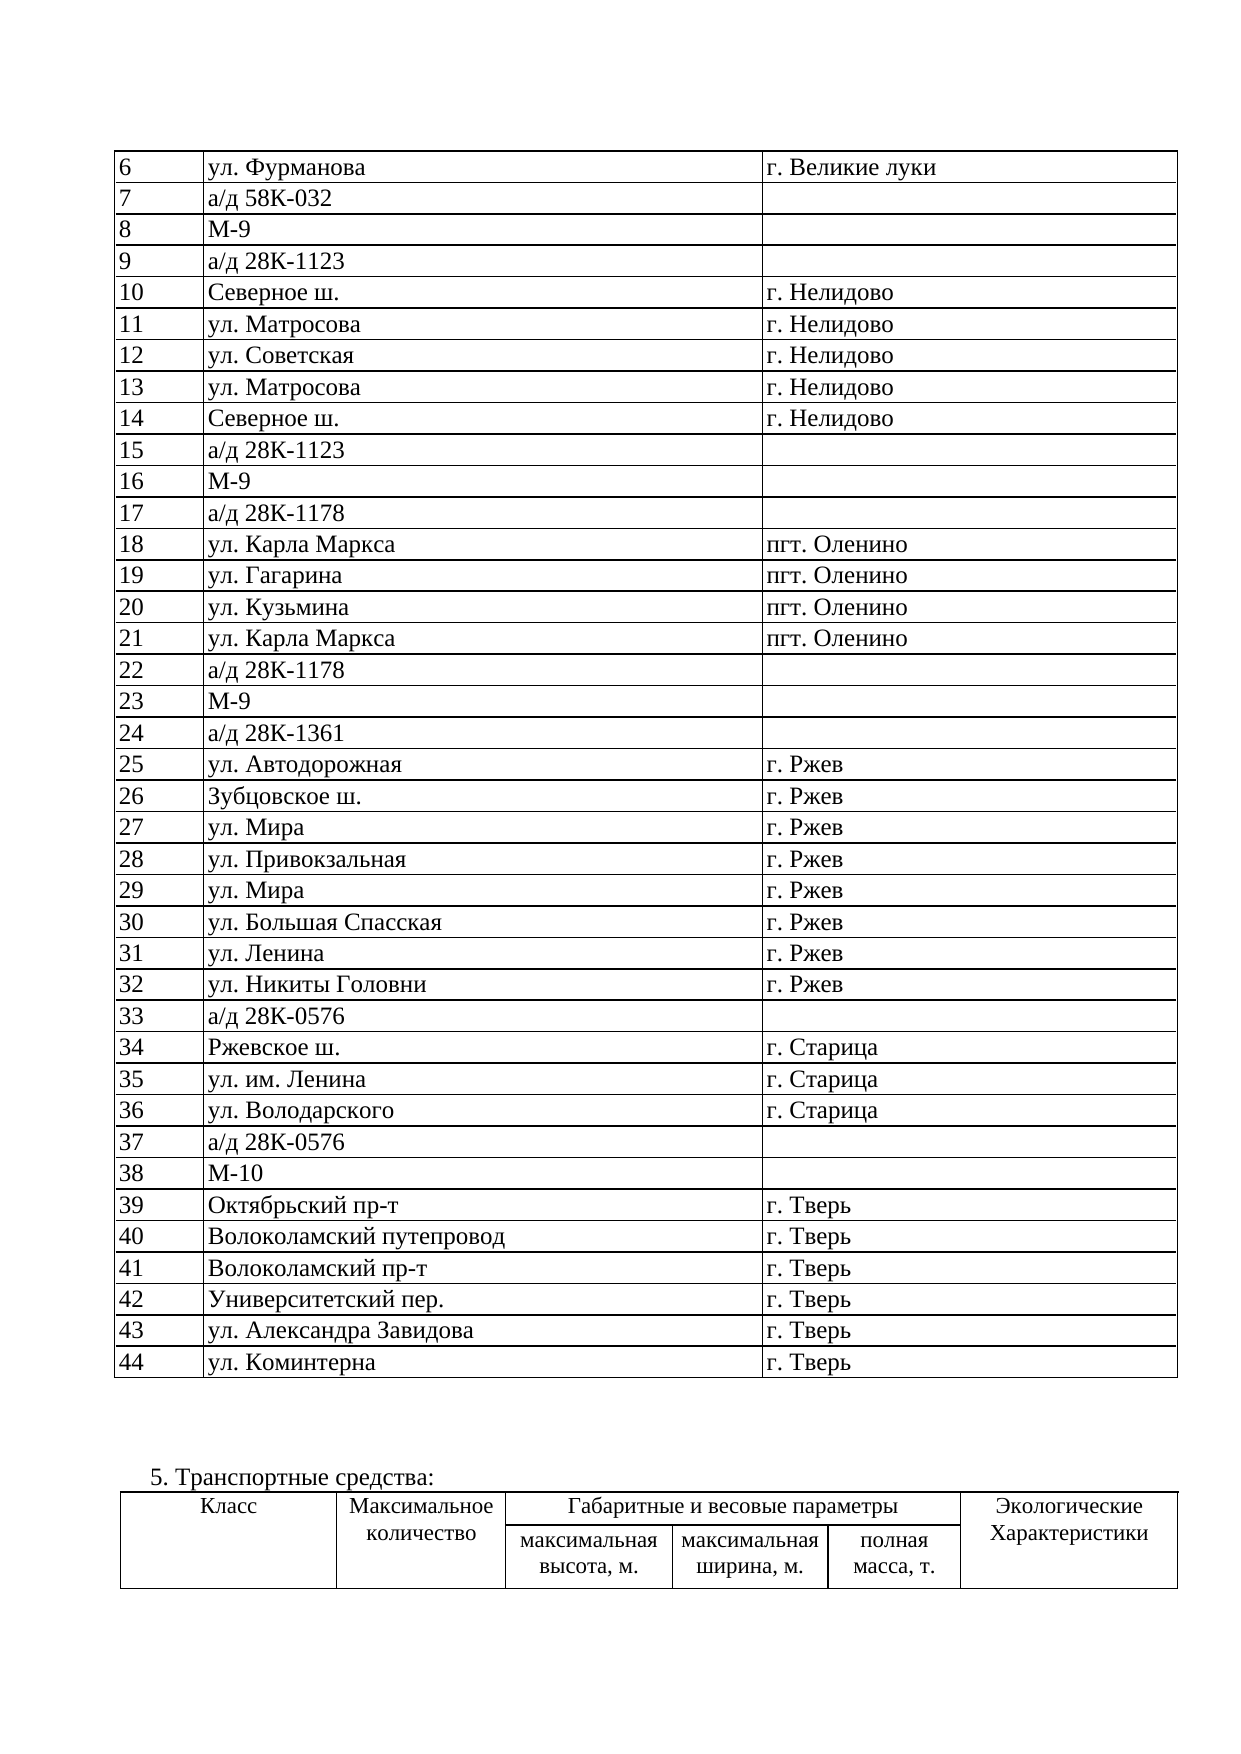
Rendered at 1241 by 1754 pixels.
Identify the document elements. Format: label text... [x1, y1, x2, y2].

table_cell [763, 1125, 1177, 1157]
table_cell 42 [115, 1284, 203, 1314]
table_cell ул. Коминтерна [204, 1347, 762, 1377]
table_cell 25 [115, 749, 203, 779]
table_cell г. Тверь [763, 1251, 1177, 1282]
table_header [337, 1493, 505, 1588]
table_cell г. Нелидово [763, 339, 1177, 370]
table_cell 40 [115, 1221, 203, 1251]
table_cell пгт. Оленино [763, 622, 1177, 653]
table_cell [763, 244, 1177, 276]
table_cell г. Старица [763, 1094, 1177, 1125]
table_cell г. Ржев [763, 968, 1177, 999]
table_cell г. Тверь [763, 1220, 1177, 1251]
table_cell 22 [115, 654, 203, 685]
table_cell [763, 685, 1177, 716]
table_cell ул. Матросова [204, 309, 762, 339]
table_cell Октябрьский пр-т [204, 1190, 762, 1219]
table_cell а/д 28К-1123 [204, 435, 762, 464]
table_cell 34 [115, 1032, 203, 1062]
table_cell [763, 181, 1177, 213]
table_cell пгт. Оленино [763, 559, 1177, 590]
table_cell 17 [115, 497, 203, 527]
table_cell [763, 653, 1177, 685]
table_cell а/д 28К-1361 [204, 718, 762, 748]
table_header Класс [121, 1493, 336, 1588]
table_cell Зубцовское ш. [204, 781, 762, 811]
table_cell 18 [115, 529, 203, 559]
table_cell 12 [115, 340, 203, 370]
table_cell а/д 58К-032 [204, 183, 762, 213]
table_cell М-9 [204, 466, 762, 496]
table_cell [763, 1157, 1177, 1188]
table_cell 30 [115, 906, 203, 936]
table_cell а/д 28К-0576 [204, 1127, 762, 1157]
table_cell 28 [115, 843, 203, 873]
table_cell 26 [115, 780, 203, 811]
table_cell г. Ржев [763, 779, 1177, 811]
table_cell 23 [115, 686, 203, 716]
table_cell [763, 999, 1177, 1031]
table_cell ул. Большая Спасская [204, 907, 762, 936]
table_cell ул. Карла Маркса [204, 529, 762, 559]
table_cell 7 [115, 183, 203, 213]
table_cell г. Тверь [763, 1314, 1177, 1345]
table_cell 41 [115, 1252, 203, 1282]
table_cell 39 [115, 1189, 203, 1219]
table_cell ул. Привокзальная [204, 844, 762, 873]
table_cell 36 [115, 1095, 203, 1125]
table_cell М-9 [204, 215, 762, 244]
table_cell г. Тверь [763, 1283, 1177, 1314]
table_cell ул. им. Ленина [204, 1064, 762, 1094]
table_cell полная масса, т. [829, 1526, 960, 1588]
table_cell максимальная высота, м. [506, 1526, 672, 1588]
table_cell 20 [115, 591, 203, 622]
table_cell Северное ш. [204, 277, 762, 307]
table_cell 44 [115, 1346, 203, 1377]
table_cell г. Старица [763, 1062, 1177, 1094]
table_cell 32 [115, 969, 203, 999]
table_cell 21 [115, 623, 203, 653]
table_cell пгт. Оленино [763, 528, 1177, 559]
table_cell ул. Советская [204, 340, 762, 370]
table_cell 8 [115, 214, 203, 244]
table_cell 11 [115, 308, 203, 339]
table_cell г. Ржев [763, 936, 1177, 968]
table_cell Университетский пер. [204, 1284, 762, 1314]
table_cell 29 [115, 875, 203, 905]
table_cell ул. Александра Завидова [204, 1316, 762, 1345]
table_cell 10 [115, 277, 203, 307]
table_cell 38 [115, 1158, 203, 1188]
table_cell г. Ржев [763, 842, 1177, 873]
table_cell г. Ржев [763, 874, 1177, 905]
table_cell 31 [115, 938, 203, 968]
table_cell а/д 28К-1178 [204, 655, 762, 685]
table_cell 13 [115, 371, 203, 402]
table_cell пгт. Оленино [763, 590, 1177, 622]
table_cell максимальная ширина, м. [673, 1526, 827, 1588]
table_cell [763, 465, 1177, 496]
table_cell Волоколамский путепровод [204, 1221, 762, 1251]
table_cell [763, 213, 1177, 244]
table_cell ул. Володарского [204, 1095, 762, 1125]
table_cell 6 [115, 152, 203, 181]
table_cell ул. Мира [204, 875, 762, 905]
table_cell 35 [115, 1063, 203, 1094]
table_cell [763, 496, 1177, 527]
text 5. Транспортные средства: [150, 1462, 1090, 1491]
table_cell г. Ржев [763, 905, 1177, 936]
table_cell а/д 28К-1178 [204, 498, 762, 527]
table_cell г. Нелидово [763, 307, 1177, 339]
table_cell М-10 [204, 1158, 762, 1188]
table_cell ул. Карла Маркса [204, 623, 762, 653]
table_cell ул. Гагарина [204, 561, 762, 590]
table_cell 27 [115, 812, 203, 842]
table_cell а/д 28К-0576 [204, 1001, 762, 1031]
table_cell г. Нелидово [763, 370, 1177, 402]
table_cell Ржевское ш. [204, 1032, 762, 1062]
table_cell г. Нелидово [763, 276, 1177, 307]
table_cell 9 [115, 245, 203, 276]
table_cell [763, 433, 1177, 464]
table_cell 33 [115, 1000, 203, 1031]
table_cell г. Нелидово [763, 402, 1177, 433]
table_cell Волоколамский пр-т [204, 1253, 762, 1282]
table_cell 16 [115, 466, 203, 496]
table_header Габаритные и весовые параметры [506, 1493, 960, 1524]
table_cell ул. Автодорожная [204, 749, 762, 779]
table_cell [763, 716, 1177, 748]
table_cell ул. Кузьмина [204, 592, 762, 622]
table_cell Северное ш. [204, 403, 762, 433]
table_cell М-9 [204, 686, 762, 716]
table_cell 15 [115, 434, 203, 464]
table_cell 14 [115, 403, 203, 433]
table_cell а/д 28К-1123 [204, 246, 762, 276]
table_cell 24 [115, 717, 203, 748]
table_cell ул. Никиты Головни [204, 970, 762, 999]
table_cell г. Старица [763, 1031, 1177, 1062]
table_cell 37 [115, 1126, 203, 1157]
table_cell г. Тверь [763, 1345, 1177, 1377]
table_cell ул. Ленина [204, 938, 762, 968]
table_cell ул. Мира [204, 812, 762, 842]
table_cell 43 [115, 1315, 203, 1345]
table_cell ул. Матросова [204, 372, 762, 402]
table_cell г. Великие луки [763, 152, 1177, 181]
table_cell г. Тверь [763, 1188, 1177, 1219]
table_cell г. Ржев [763, 748, 1177, 779]
table_cell г. Ржев [763, 811, 1177, 842]
table_cell 19 [115, 560, 203, 590]
table_cell ул. Фурманова [204, 152, 762, 181]
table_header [961, 1493, 1177, 1588]
